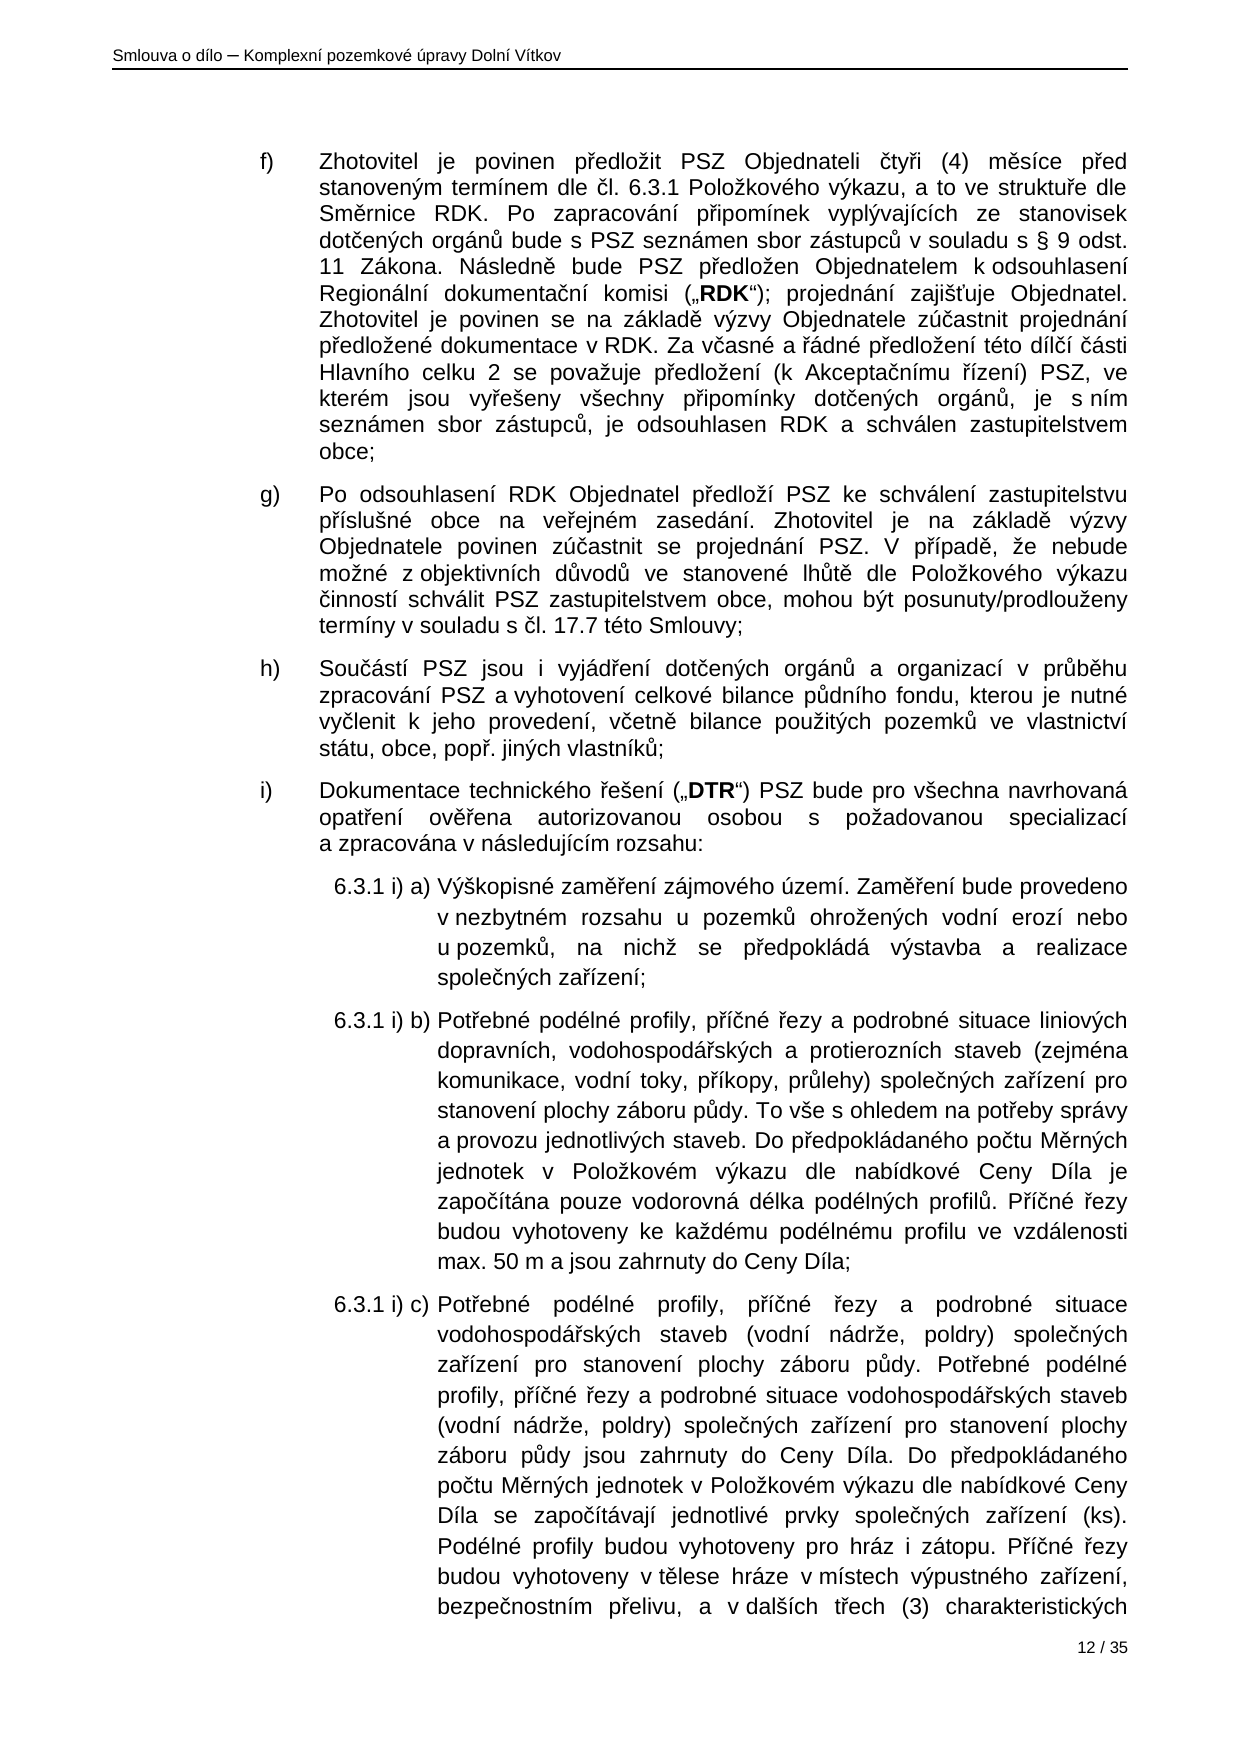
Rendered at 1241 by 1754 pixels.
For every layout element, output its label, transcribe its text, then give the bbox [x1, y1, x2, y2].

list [334, 1291, 1128, 1619]
list Dokumentace technického řešení („DTR“) PSZ bude pro všechna navrhovaná opatření ověřena autorizovanou osobou s požadovanou specializací a zpracována v následujícím rozsahu: [260, 777, 1128, 857]
list Zhotovitel je povinen předložit PSZ Objednateli čtyři (4) měsíce před stanoveným termínem dle čl. 6.3.1 Položkového výkazu, a to ve struktuře dle Směrnice RDK. Po zapracování připomínek vyplývajících ze stanovisek dotčených orgánů bude s PSZ seznámen sbor zástupců v souladu s § 9 odst. 11 Zákona. Následně bude PSZ předložen Objednatelem k odsouhlasení Regionální dokumentační komisi („RDK“); projednání zajišťuje Objednatel. Zhotovitel je povinen se na základě výzvy Objednatele zúčastnit projednání předložené dokumentace v RDK. Za včasné a řádné předložení této dílčí části Hlavního celku 2 se považuje předložení (k Akceptačnímu řízení) PSZ, ve kterém jsou vyřešeny všechny připomínky dotčených orgánů, je s ním seznámen sbor zástupců, je odsouhlasen RDK a schválen zastupitelstvem obce; [260, 148, 1128, 464]
list Výškopisné zaměření zájmového území. Zaměření bude provedeno v nezbytném rozsahu u pozemků ohrožených vodní erozí nebo u pozemků, na nichž se předpokládá výstavba a realizace společných zařízení; [334, 873, 1128, 990]
list Po odsouhlasení RDK Objednatel předloží PSZ ke schválení zastupitelstvu příslušné obce na veřejném zasedání. Zhotovitel je na základě výzvy Objednatele povinen zúčastnit se projednání PSZ. V případě, že nebude možné z objektivních důvodů ve stanovené lhůtě dle Položkového výkazu činností schválit PSZ zastupitelstvem obce, mohou být posunuty/prodlouženy termíny v souladu s čl. 17.7 této Smlouvy; [260, 481, 1128, 639]
list Součástí PSZ jsou i vyjádření dotčených orgánů a organizací v průběhu zpracování PSZ a vyhotovení celkové bilance půdního fondu, kterou je nutné vyčlenit k jeho provedení, včetně bilance použitých pozemků ve vlastnictví státu, obce, popř. jiných vlastníků; [260, 655, 1128, 761]
list Potřebné podélné profily, příčné řezy a podrobné situace liniových dopravních, vodohospodářských a protierozních staveb (zejména komunikace, vodní toky, příkopy, průlehy) společných zařízení pro stanovení plochy záboru půdy. To vše s ohledem na potřeby správy a provozu jednotlivých staveb. Do předpokládaného počtu Měrných jednotek v Položkovém výkazu dle nabídkové Ceny Díla je započítána pouze vodorovná délka podélných profilů. Příčné řezy budou vyhotoveny ke každému podélnému profilu ve vzdálenosti max. 50 m a jsou zahrnuty do Ceny Díla; [334, 1007, 1128, 1274]
